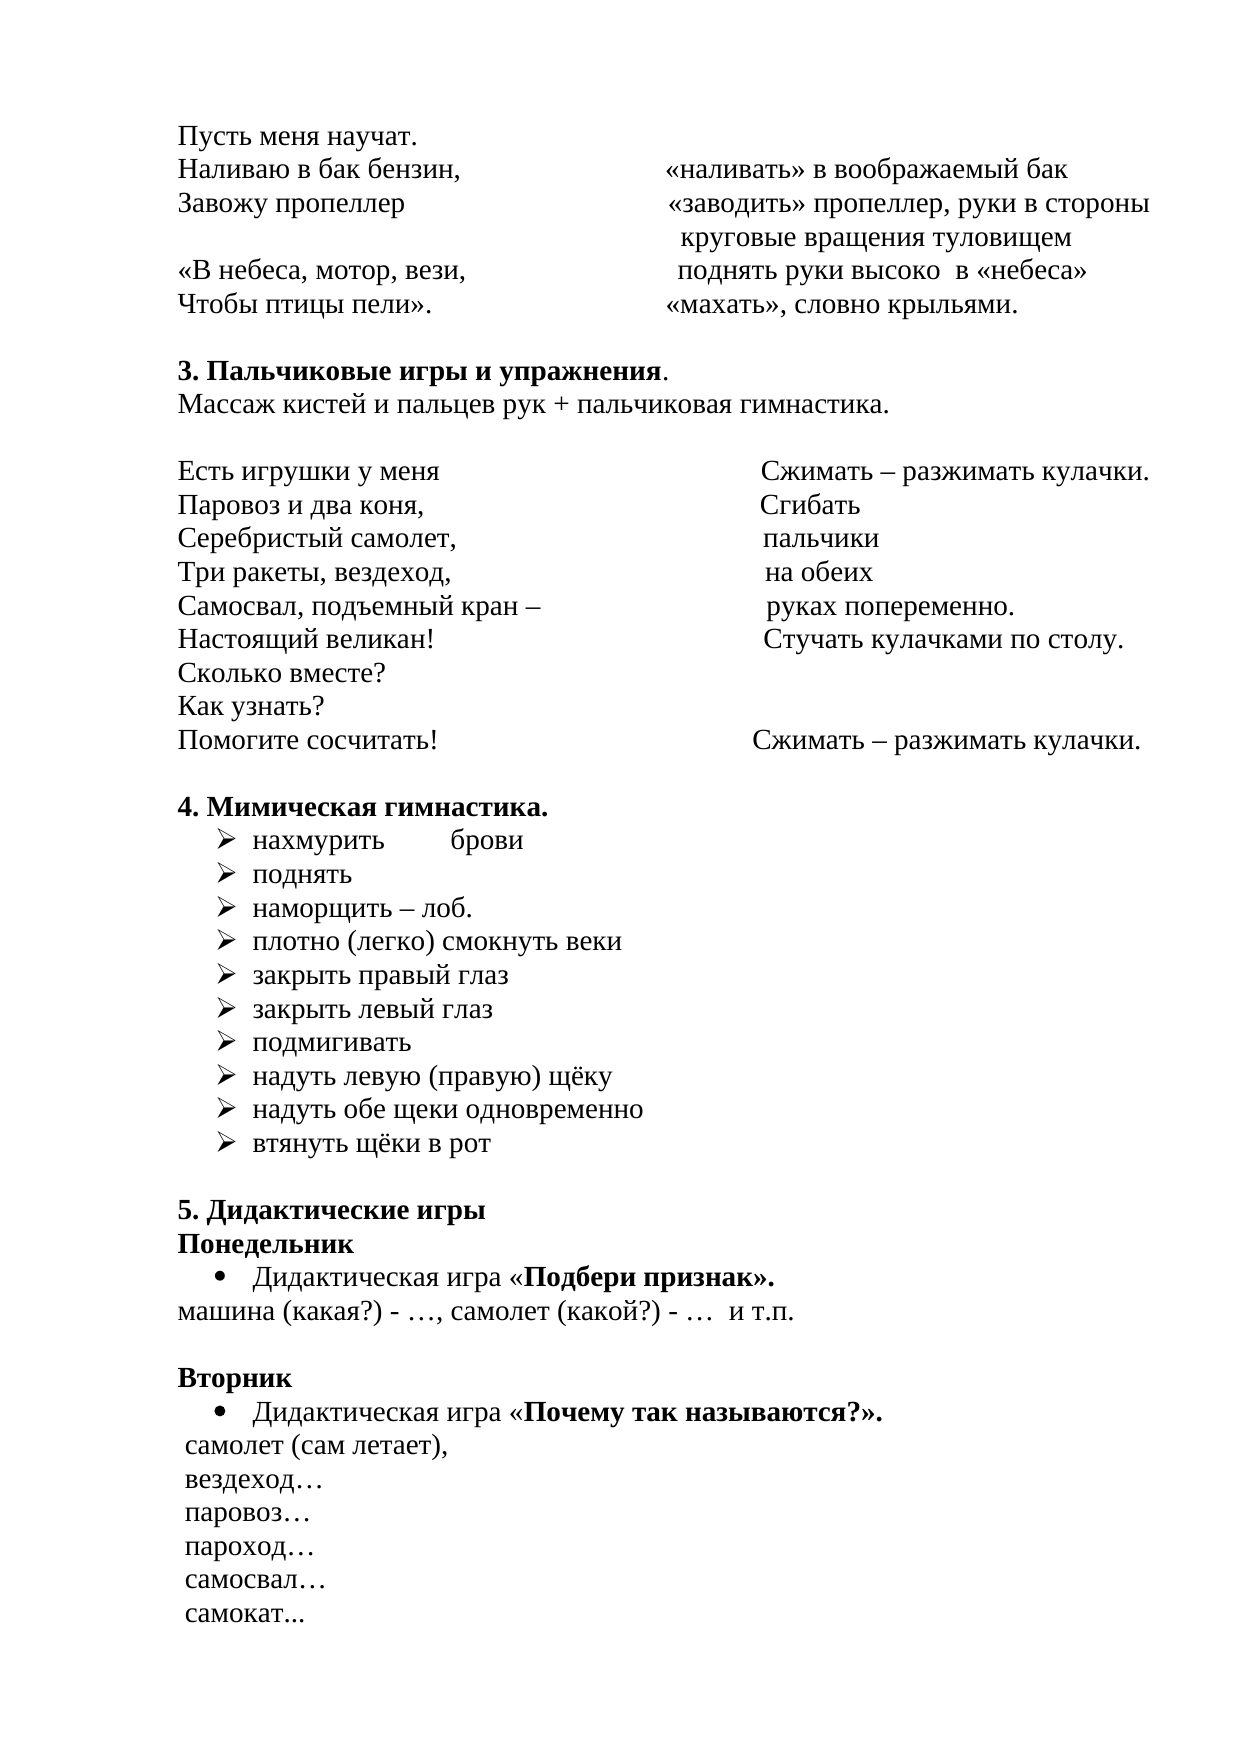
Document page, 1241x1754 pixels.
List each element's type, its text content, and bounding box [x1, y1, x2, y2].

list надуть левую (правую) щёку [215, 1058, 1152, 1092]
text машина (какая?) - …, самолет (какой?) - … и т.п. [177, 1293, 1152, 1327]
list втянуть щёки в рот [215, 1125, 1152, 1159]
text Наливаю в бак бензин, «наливать» в воображаемый бак [177, 152, 1152, 185]
text Паровоз и два коня, Сгибать [177, 487, 1152, 521]
list Дидактическая игра «Подбери признак». [215, 1259, 1152, 1293]
text 3. Пальчиковые игры и упражнения. [177, 353, 1152, 386]
text Вторник [177, 1360, 1152, 1394]
text Настоящий великан! Стучать кулачками по столу. [177, 621, 1152, 655]
text Массаж кистей и пальцев рук + пальчиковая гимнастика. [177, 386, 1152, 420]
text Чтобы птицы пели». «махать», словно крыльями. [177, 286, 1152, 319]
text вездеход… [177, 1461, 1152, 1494]
text Пусть меня научат. [177, 118, 1152, 152]
text Завожу пропеллер «заводить» пропеллер, руки в стороны [177, 185, 1152, 219]
list нахмурить брови [215, 822, 1152, 856]
list наморщить – лоб. [215, 890, 1152, 923]
text 4. Мимическая гимнастика. [177, 789, 1152, 822]
text паровоз… [177, 1494, 1152, 1528]
text 5. Дидактические игры [177, 1192, 1152, 1226]
text Сколько вместе? [177, 655, 1152, 688]
list закрыть правый глаз [215, 957, 1152, 991]
text круговые вращения туловищем [177, 219, 1152, 252]
text самолет (сам летает), [177, 1427, 1152, 1461]
text Серебристый самолет, пальчики [177, 521, 1152, 554]
list закрыть левый глаз [215, 991, 1152, 1024]
text «В небеса, мотор, вези, поднять руки высоко в «небеса» [177, 252, 1152, 286]
list поднять [215, 856, 1152, 890]
list плотно (легко) смокнуть веки [215, 923, 1152, 957]
text самокат... [177, 1595, 1152, 1629]
text пароход… [177, 1528, 1152, 1562]
text Как узнать? [177, 688, 1152, 722]
text самосвал… [177, 1562, 1152, 1595]
list надуть обе щеки одновременно [215, 1092, 1152, 1125]
list подмигивать [215, 1024, 1152, 1058]
text Три ракеты, вездеход, на обеих [177, 554, 1152, 588]
text Самосвал, подъемный кран – руках попеременно. [177, 588, 1152, 621]
list Дидактическая игра «Почему так называются?». [215, 1394, 1152, 1427]
text Помогите сосчитать! Сжимать – разжимать кулачки. [177, 722, 1152, 755]
text Понедельник [177, 1226, 1152, 1259]
text Есть игрушки у меня Сжимать – разжимать кулачки. [177, 453, 1152, 487]
